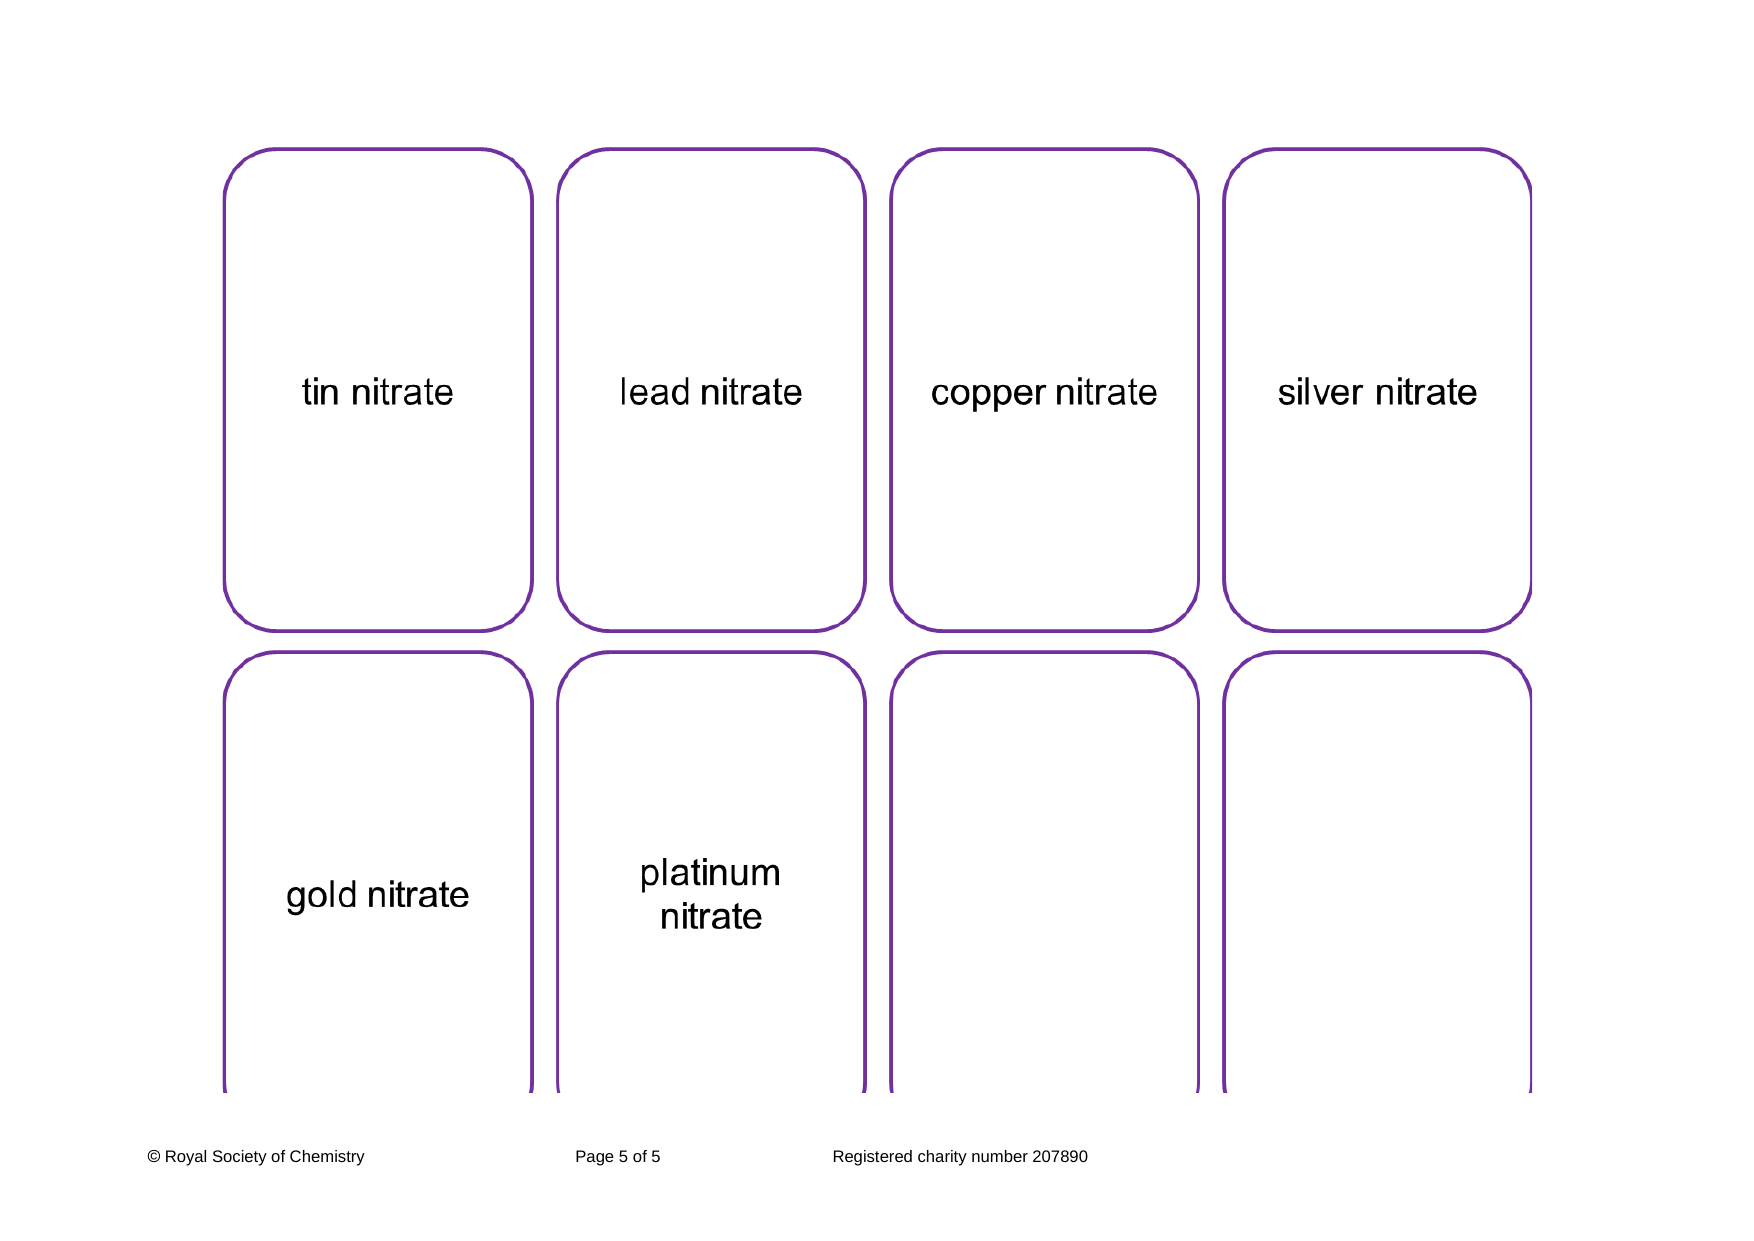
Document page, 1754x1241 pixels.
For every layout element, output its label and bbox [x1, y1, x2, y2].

picture [222, 147, 1533, 1093]
